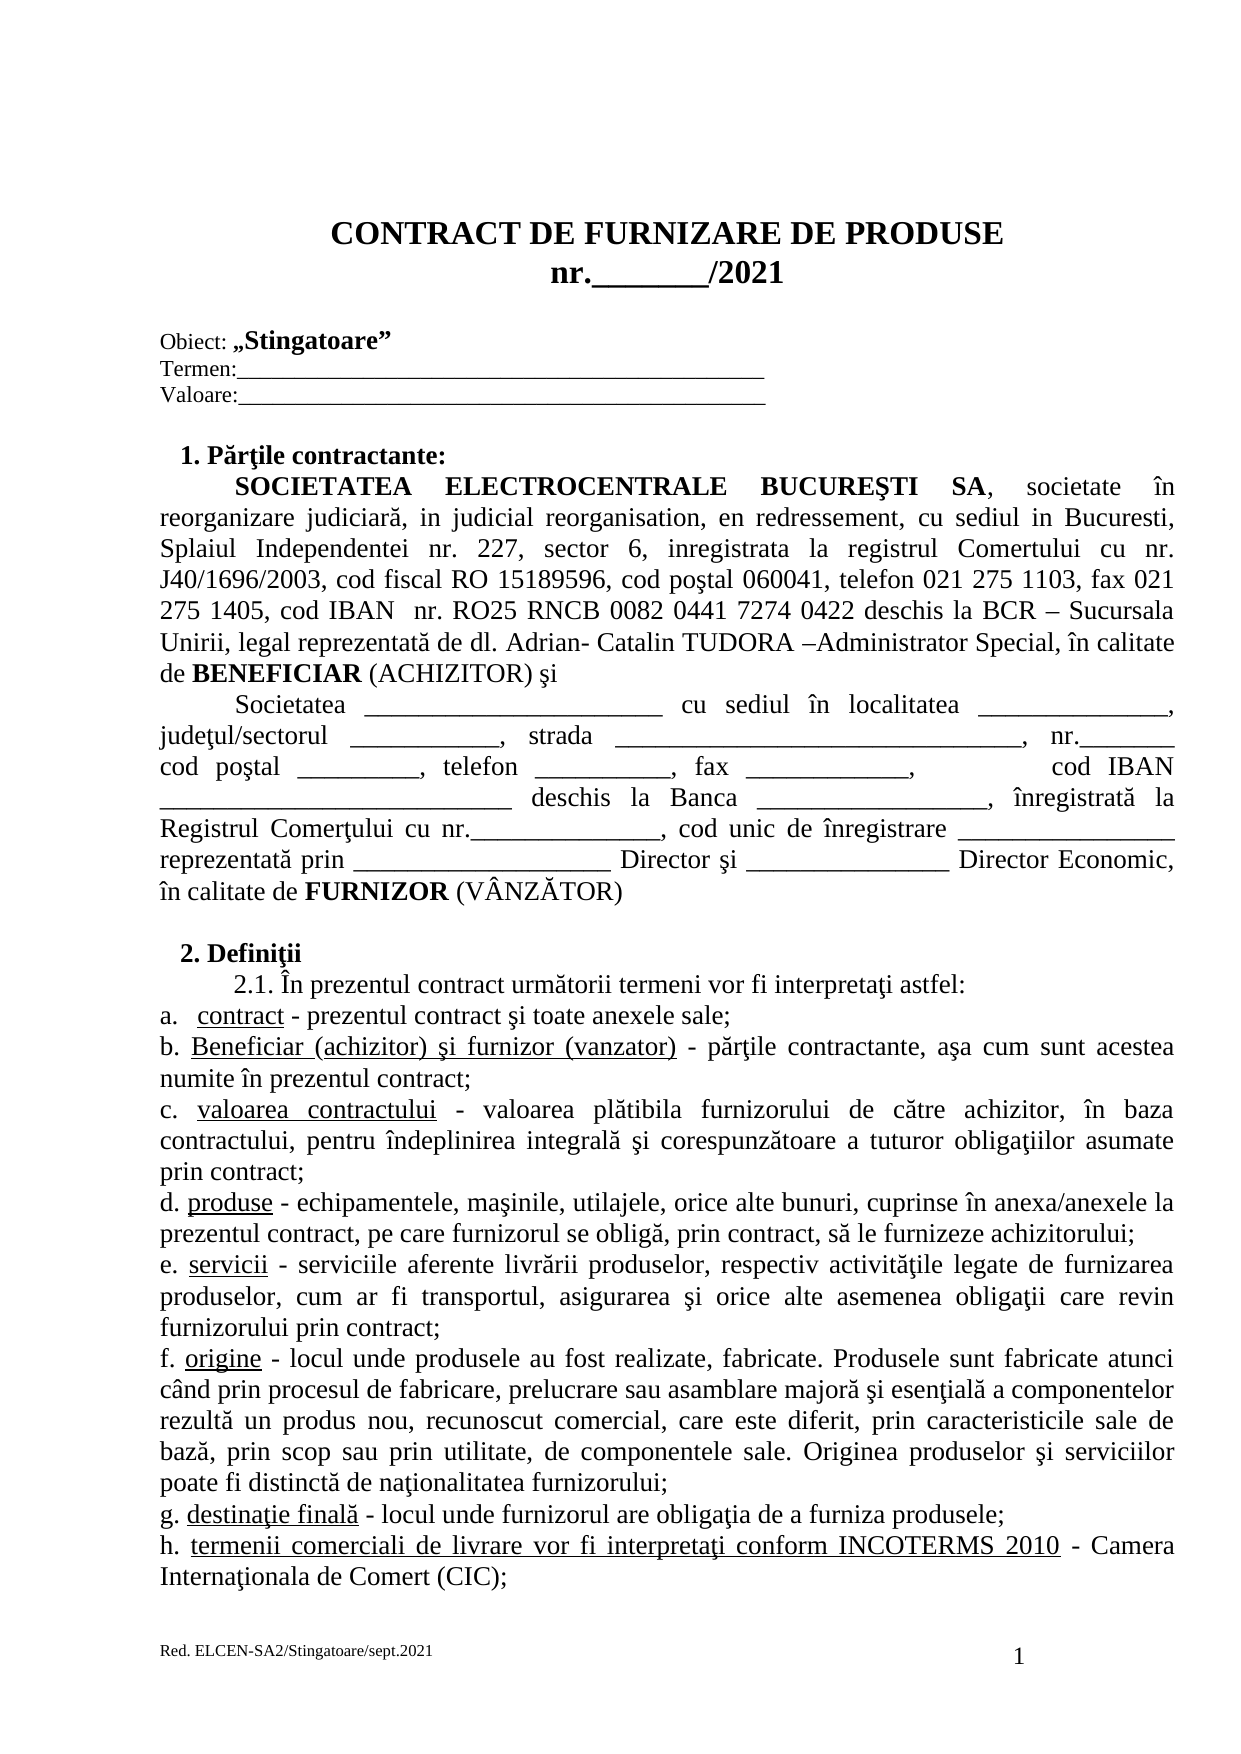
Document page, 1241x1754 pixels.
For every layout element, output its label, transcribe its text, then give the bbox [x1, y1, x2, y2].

text b. Beneficiar (achizitor) şi furnizor (vanzator) - părţile contractante, aşa cum sunt acestea numite în prezentul contract; [159, 1031, 1175, 1093]
text 1. Părţile contractante: [159, 439, 1175, 470]
text 2. Definiţii [159, 937, 1175, 968]
text h. termenii comerciali de livrare vor fi interpretaţi conform INCOTERMS 2010 - Camera Internaţionala de Comert (CIC); [159, 1529, 1175, 1591]
text 2.1. În prezentul contract următorii termeni vor fi interpretaţi astfel: [159, 968, 1175, 999]
list contract - prezentul contract şi toate anexele sale; [159, 999, 1175, 1031]
text Societatea ______________________ cu sediul în localitatea ______________, judeţul/sectorul ___________, strada ______________________________, nr._______ cod poştal _________, telefon __________, fax ____________, cod IBAN __________________________ deschis la Banca _________________, înregistrată la Registrul Comerţului cu nr.______________, cod unic de înregistrare ________________ reprezentată prin ___________________ Director şi _______________ Director Economic, în calitate de FURNIZOR (VÂNZĂTOR) [159, 688, 1175, 906]
text SOCIETATEA ELECTROCENTRALE BUCUREŞTI SA, societate în reorganizare judiciară, in judicial reorganisation, en redressement, cu sediul in Bucuresti, Splaiul Independentei nr. 227, sector 6, inregistrata la registrul Comertului cu nr. J40/1696/2003, cod fiscal RO 15189596, cod poştal 060041, telefon 021 275 1103, fax 021 275 1405, cod IBAN nr. RO25 RNCB 0082 0441 7274 0422 deschis la BCR – Sucursala Unirii, legal reprezentată de dl. Adrian- Catalin TUDORA –Administrator Special, în calitate de BENEFICIAR (ACHIZITOR) şi [159, 470, 1175, 688]
text CONTRACT DE FURNIZARE DE PRODUSE nr._______/2021 [159, 213, 1175, 290]
text Obiect: „Stingatoare” [159, 324, 1175, 355]
text d. produse - echipamentele, maşinile, utilajele, orice alte bunuri, cuprinse în anexa/anexele la prezentul contract, pe care furnizorul se obligă, prin contract, să le furnizeze achizitorului; [159, 1186, 1175, 1248]
text g. destinaţie finală - locul unde furnizorul are obligaţia de a furniza produsele; [159, 1498, 1175, 1529]
text Termen:______________________________________________ [159, 355, 1175, 381]
text f. origine - locul unde produsele au fost realizate, fabricate. Produsele sunt fabricate atunci când prin procesul de fabricare, prelucrare sau asamblare majoră şi esenţială a componentelor rezultă un produs nou, recunoscut comercial, care este diferit, prin caracteristicile sale de bază, prin scop sau prin utilitate, de componentele sale. Originea produselor şi serviciilor poate fi distinctă de naţionalitatea furnizorului; [159, 1342, 1175, 1498]
text e. servicii - serviciile aferente livrării produselor, respectiv activităţile legate de furnizarea produselor, cum ar fi transportul, asigurarea şi orice alte asemenea obligaţii care revin furnizorului prin contract; [159, 1248, 1175, 1342]
text Valoare:______________________________________________ [159, 381, 1175, 408]
text c. valoarea contractului - valoarea plătibila furnizorului de către achizitor, în baza contractului, pentru îndeplinirea integrală şi corespunzătoare a tuturor obligaţiilor asumate prin contract; [159, 1093, 1175, 1186]
